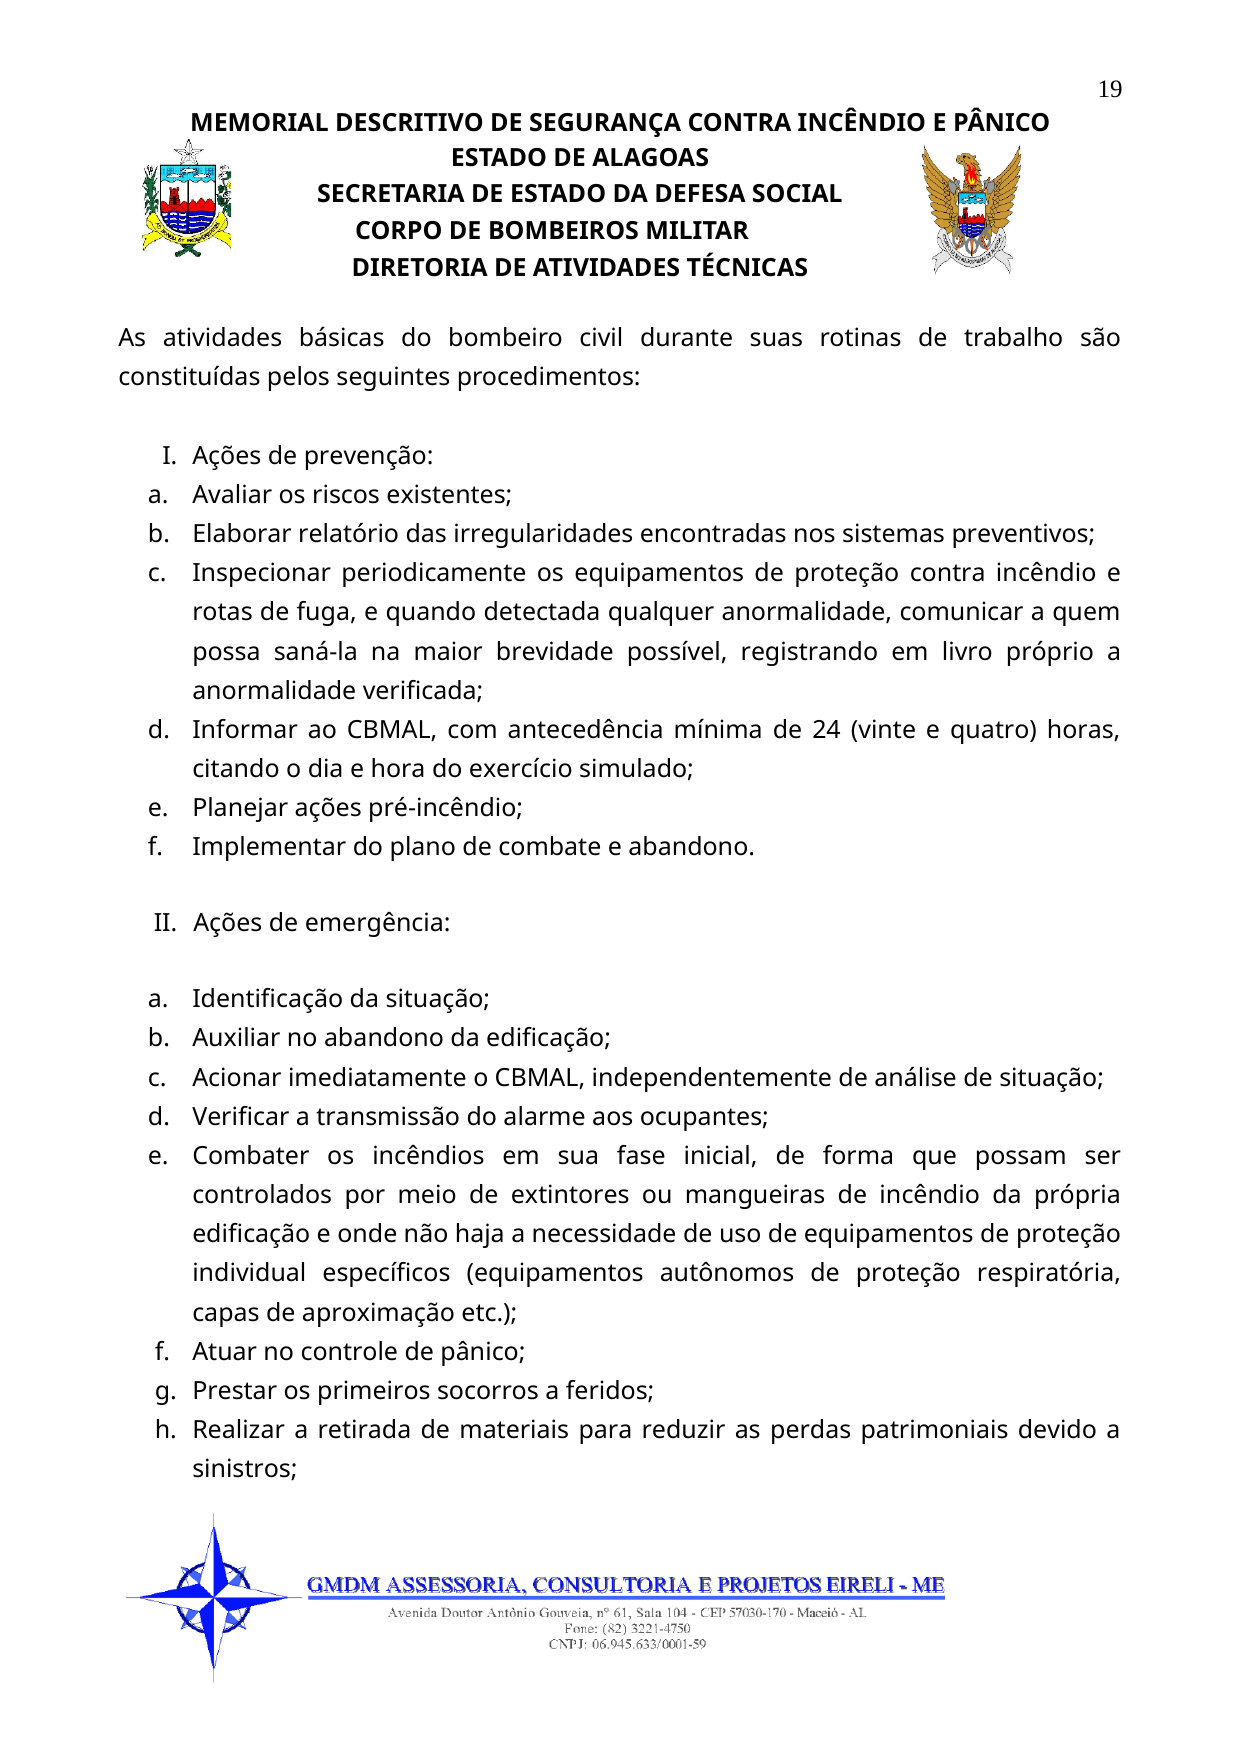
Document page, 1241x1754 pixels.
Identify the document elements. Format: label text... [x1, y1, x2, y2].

list Auxiliar no abandono da edificação; [148, 1020, 1122, 1054]
list Prestar os primeiros socorros a feridos; [154, 1373, 1122, 1407]
list Planejar ações pré-incêndio; [148, 790, 1122, 824]
list Atuar no controle de pânico; [154, 1333, 1122, 1367]
text As atividades básicas do bombeiro civil durante suas rotinas de trabalho são constituídas pelos seguintes procedimentos: [118, 320, 1122, 393]
list Identificação da situação; [148, 981, 1122, 1015]
list Avaliar os riscos existentes; [148, 477, 1122, 511]
picture [140, 139, 231, 255]
picture [119, 1506, 954, 1687]
list Elaborar relatório das irregularidades encontradas nos sistemas preventivos; [148, 516, 1122, 550]
list Acionar imediatamente o CBMAL, independentemente de análise de situação; [148, 1059, 1122, 1093]
list Verificar a transmissão do alarme aos ocupantes; [148, 1098, 1122, 1132]
list Implementar do plano de combate e abandono. [148, 829, 1122, 863]
list Combater os incêndios em sua fase inicial, de forma que possam ser controlados por meio de extintores ou mangueiras de incêndio da própria edificação e onde não haja a necessidade de uso de equipamentos de proteção individual específicos (equipamentos autônomos de proteção respiratória, capas de aproximação etc.); [148, 1138, 1122, 1328]
list Inspecionar periodicamente os equipamentos de proteção contra incêndio e rotas de fuga, e quando detectada qualquer anormalidade, comunicar a quem possa saná-la na maior brevidade possível, registrando em livro próprio a anormalidade verificada; [148, 555, 1122, 706]
picture [911, 138, 1032, 285]
list Realizar a retirada de materiais para reduzir as perdas patrimoniais devido a sinistros; [154, 1412, 1122, 1485]
list Ações de emergência: [177, 905, 1122, 939]
list Ações de prevenção: [177, 437, 1122, 471]
list Informar ao CBMAL, com antecedência mínima de 24 (vinte e quatro) horas, citando o dia e hora do exercício simulado; [148, 712, 1122, 785]
